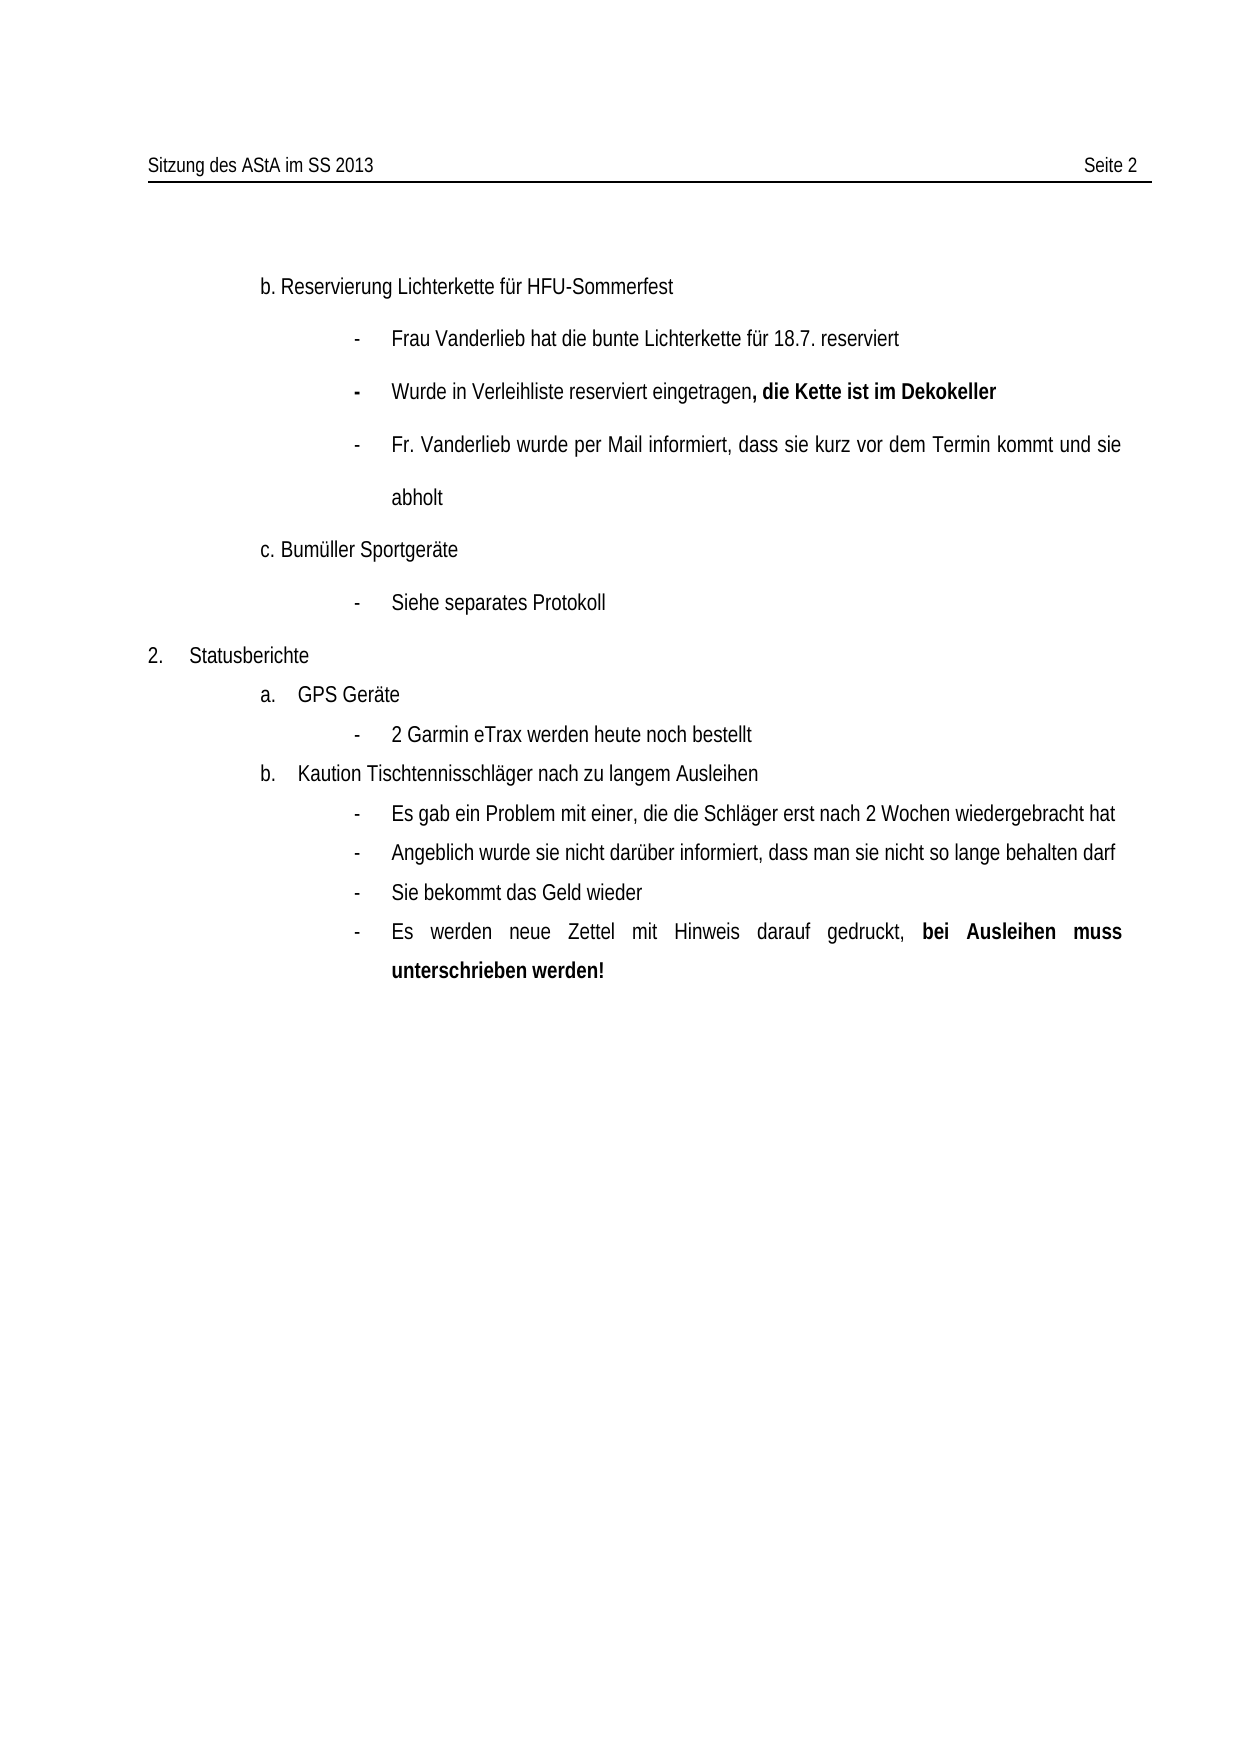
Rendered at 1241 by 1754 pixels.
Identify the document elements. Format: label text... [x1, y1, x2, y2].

list Es gab ein Problem mit einer, die die Schläger erst nach 2 Wochen wiedergebracht hat [354, 799, 1122, 826]
list Frau Vanderlieb hat die bunte Lichterkette für 18.7. reserviert [354, 325, 1122, 352]
list Bumüller Sportgeräte [260, 536, 1122, 562]
list 2 Garmin eTrax werden heute noch bestellt [354, 721, 1122, 747]
list Fr. Vanderlieb wurde per Mail informiert, dass sie kurz vor dem Termin kommt und sie abholt [354, 431, 1122, 510]
list Sie bekommt das Geld wieder [354, 878, 1122, 905]
list Wurde in Verleihliste reserviert eingetragen, die Kette ist im Dekokeller [354, 378, 1122, 404]
list Kaution Tischtennisschläger nach zu langem Ausleihen [260, 760, 1122, 786]
list Reservierung Lichterkette für HFU-Sommerfest [260, 273, 1122, 299]
list Siehe separates Protokoll [354, 589, 1122, 615]
list GPS Geräte [260, 681, 1122, 707]
list Statusberichte [148, 642, 1122, 668]
list Angeblich wurde sie nicht darüber informiert, dass man sie nicht so lange behalten darf [354, 839, 1122, 865]
list Es werden neue Zettel mit Hinweis darauf gedruckt, bei Ausleihen muss unterschrieben werden! [354, 918, 1122, 984]
